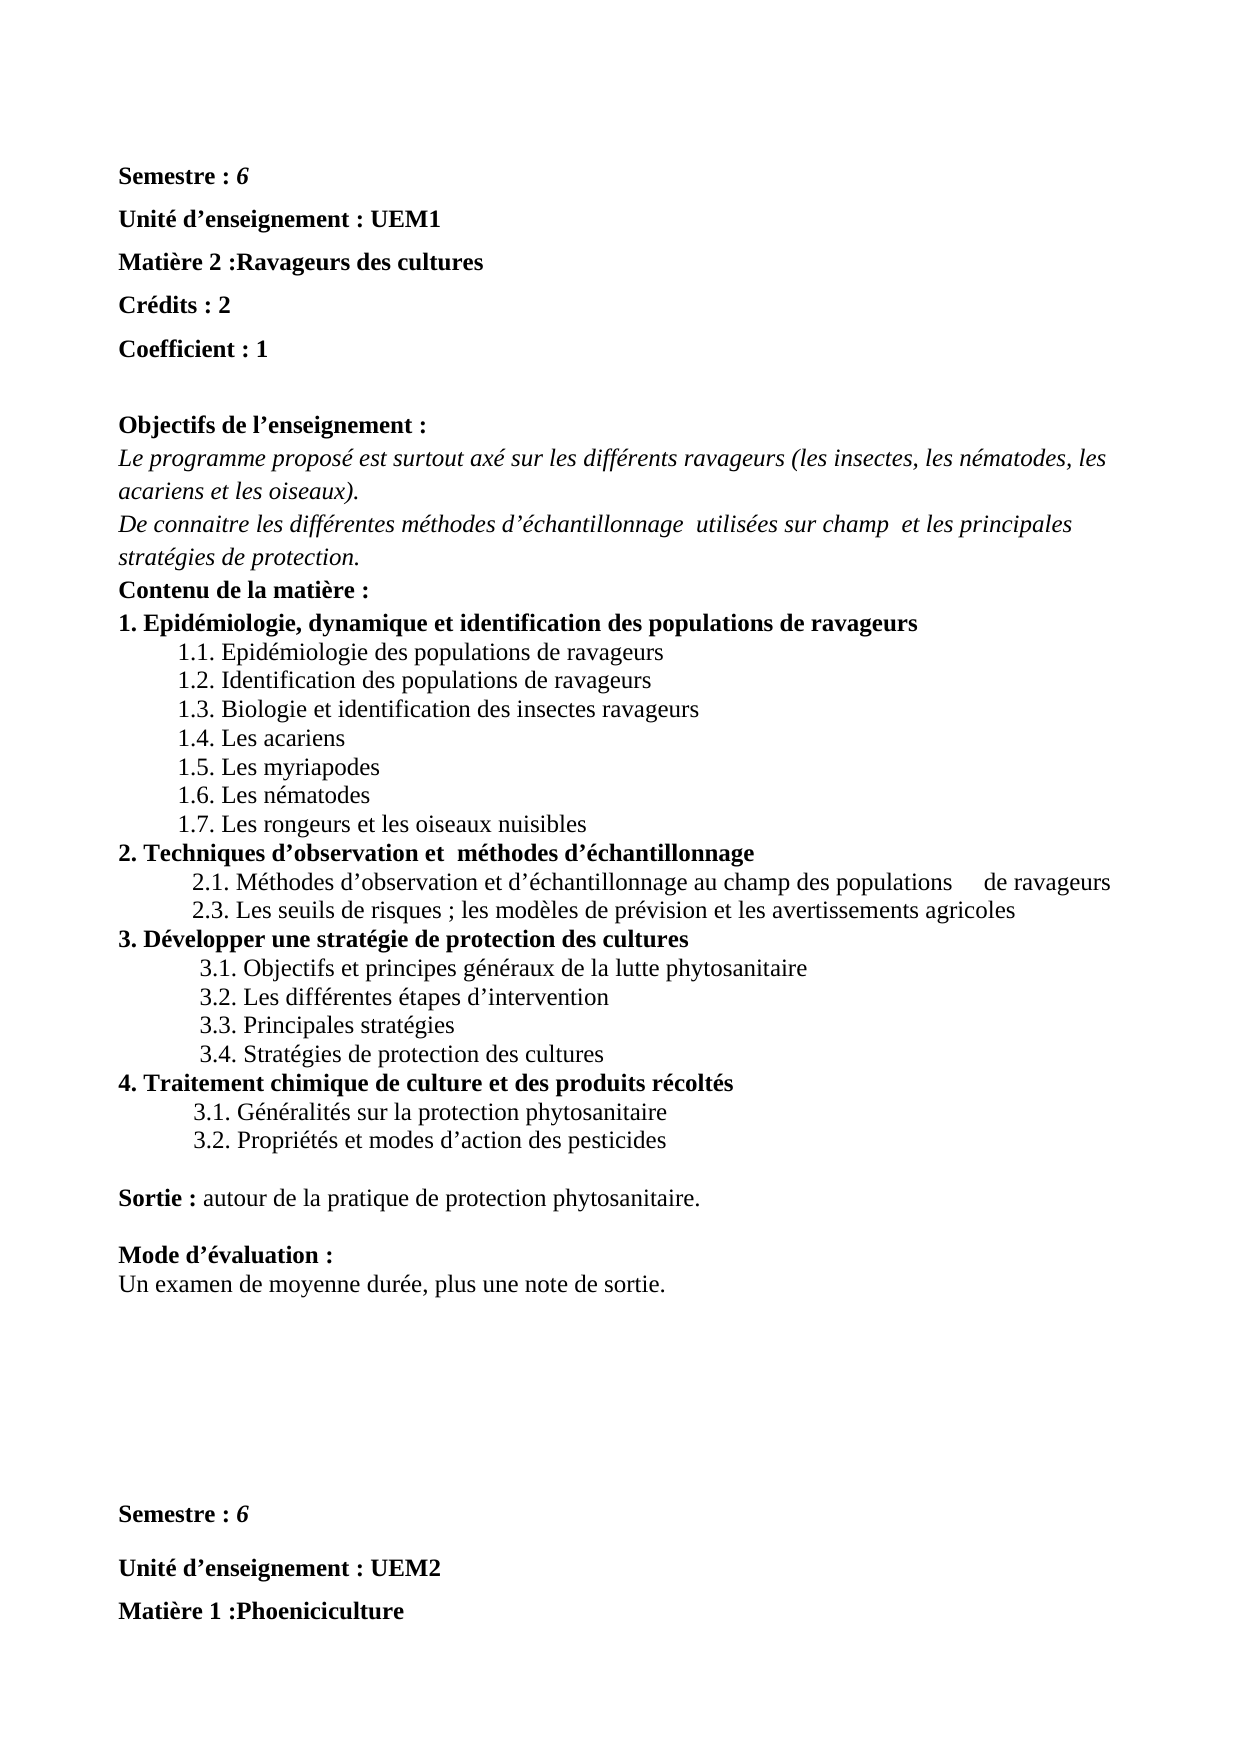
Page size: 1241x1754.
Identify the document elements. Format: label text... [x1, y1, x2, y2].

text 1.1. Epidémiologie des populations de ravageurs [177, 637, 1122, 666]
text 2.3. Les seuils de risques ; les modèles de prévision et les avertissements agricoles [118, 896, 1122, 924]
text 1.3. Biologie et identification des insectes ravageurs [177, 694, 1122, 723]
text Unité d’enseignement : UEM1 [118, 204, 1122, 233]
text 1.2. Identification des populations de ravageurs [177, 666, 1122, 694]
text 2.1. Méthodes d’observation et d’échantillonnage au champ des populations de ravageurs [118, 867, 1122, 896]
text Contenu de la matière : [118, 575, 1122, 604]
text Coefficient : 1 [118, 334, 1122, 362]
text Objectifs de l’enseignement : [118, 410, 1122, 439]
text 4. Traitement chimique de culture et des produits récoltés [118, 1068, 1122, 1097]
text 3.2. Les différentes étapes d’intervention [118, 982, 1122, 1011]
text 3. Développer une stratégie de protection des cultures [118, 924, 1122, 953]
text 3.3. Principales stratégies [118, 1011, 1122, 1039]
text 1.6. Les nématodes [177, 781, 1122, 809]
text 3.1. Généralités sur la protection phytosanitaire [118, 1097, 1122, 1126]
text Le programme proposé est surtout axé sur les différents ravageurs (les insectes, les nématodes, les acariens et les oiseaux). [118, 443, 1122, 505]
text Matière 1 :Phoeniciculture [118, 1596, 1122, 1625]
text Mode d’évaluation : [118, 1241, 1122, 1269]
text Semestre : 6 [118, 1499, 1122, 1528]
text Un examen de moyenne durée, plus une note de sortie. [118, 1269, 1122, 1298]
text Unité d’enseignement : UEM2 [118, 1553, 1122, 1582]
text 1.7. Les rongeurs et les oiseaux nuisibles [177, 809, 1122, 838]
text 1.4. Les acariens [177, 723, 1122, 752]
text Crédits : 2 [118, 291, 1122, 319]
text Sortie : autour de la pratique de protection phytosanitaire. [118, 1183, 1122, 1212]
text 1. Epidémiologie, dynamique et identification des populations de ravageurs [118, 608, 1122, 637]
text Semestre : 6 [118, 161, 1122, 190]
text 3.4. Stratégies de protection des cultures [118, 1039, 1122, 1068]
text 3.2. Propriétés et modes d’action des pesticides [118, 1126, 1122, 1154]
text 1.5. Les myriapodes [177, 752, 1122, 781]
text 3.1. Objectifs et principes généraux de la lutte phytosanitaire [118, 953, 1122, 982]
text De connaitre les différentes méthodes d’échantillonnage utilisées sur champ et les principales stratégies de protection. [118, 509, 1122, 571]
text 2. Techniques d’observation et méthodes d’échantillonnage [118, 838, 1122, 867]
text Matière 2 :Ravageurs des cultures [118, 247, 1122, 276]
